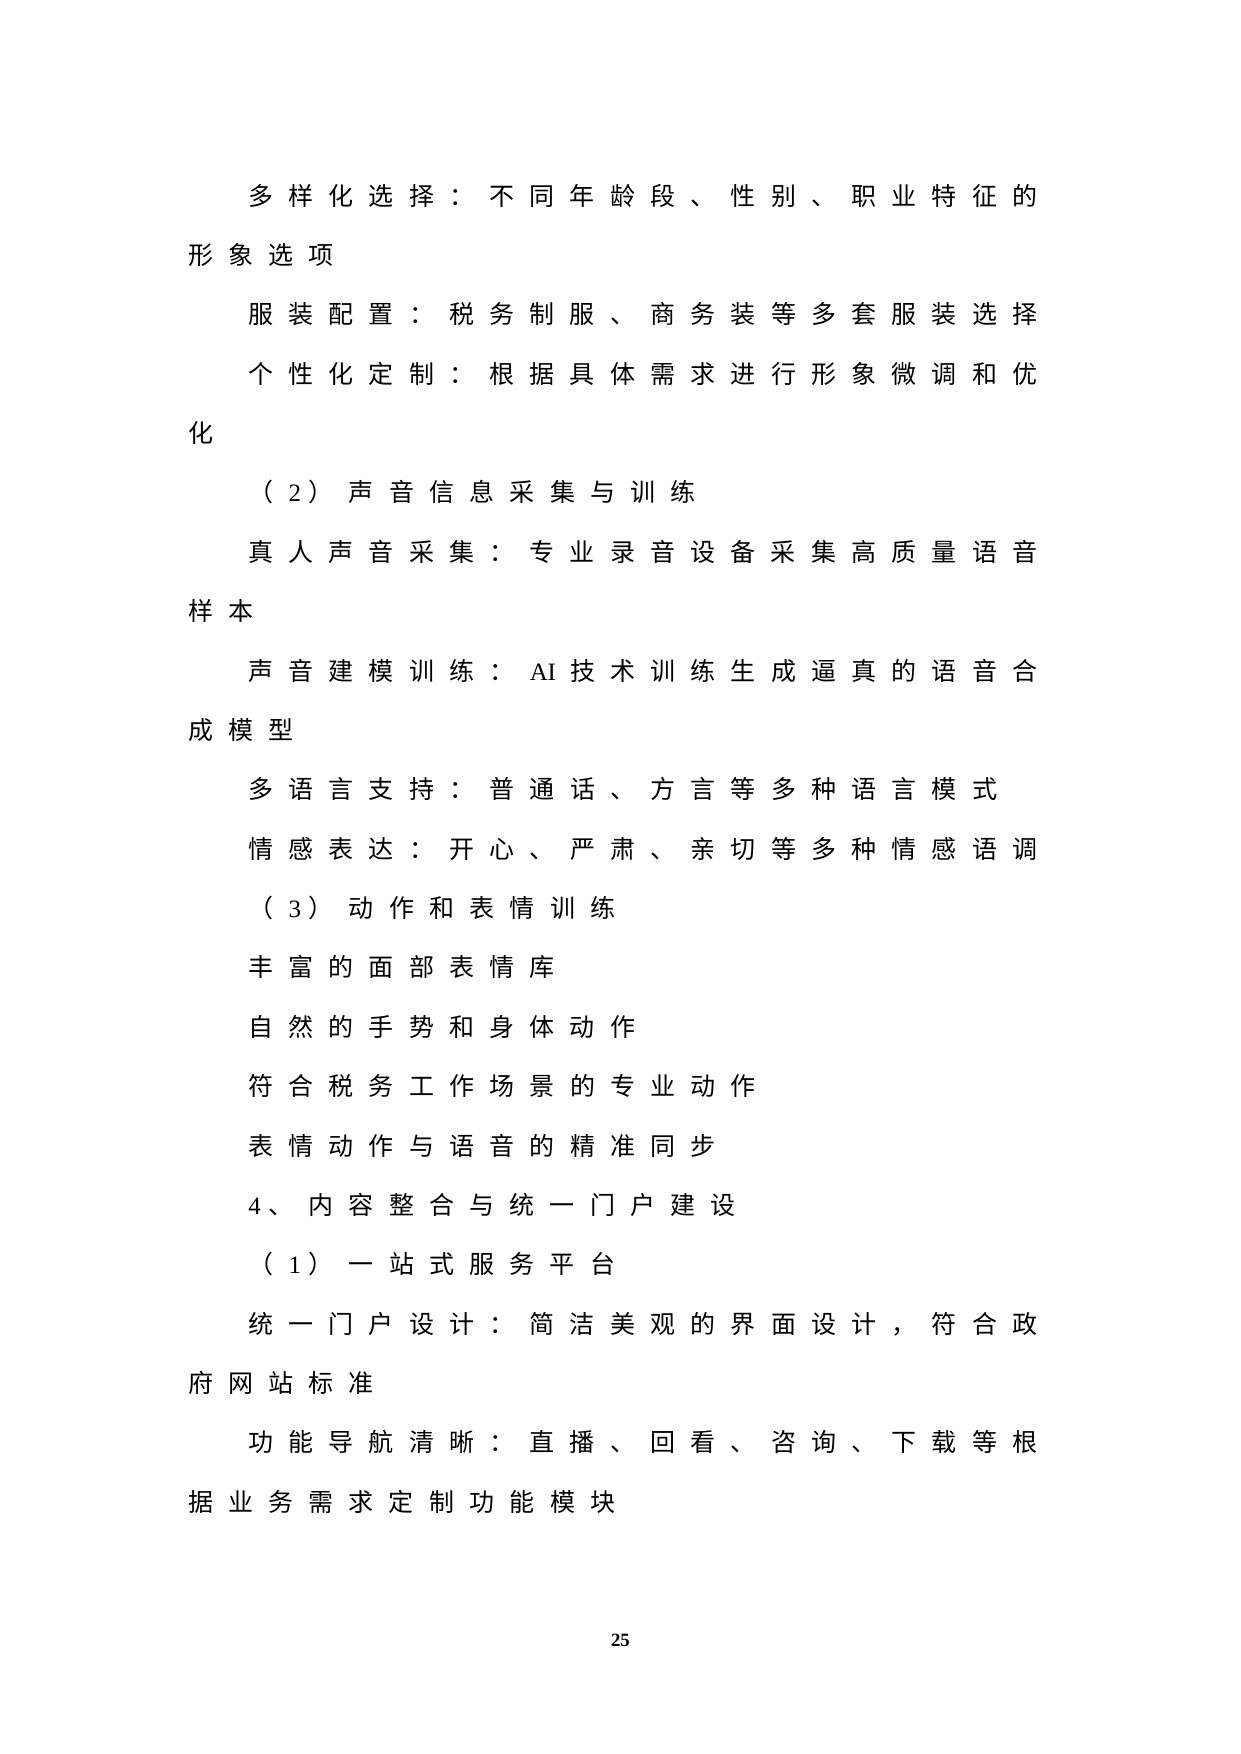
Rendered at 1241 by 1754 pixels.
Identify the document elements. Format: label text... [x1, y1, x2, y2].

text 情感表达：开心、严肃、亲切等多种情感语调 [188, 818, 1052, 877]
text 多样化选择：不同年龄段、性别、职业特征的形象选项 [188, 164, 1052, 283]
text 声音建模训练：AI技术训练生成逼真的语音合成模型 [188, 639, 1052, 758]
text 服装配置：税务制服、商务装等多套服装选择 [188, 283, 1052, 343]
text 4、内容整合与统一门户建设 [188, 1174, 1052, 1233]
text 功能导航清晰：直播、回看、咨询、下载等根据业务需求定制功能模块 [188, 1411, 1052, 1530]
text 符合税务工作场景的专业动作 [188, 1055, 1052, 1114]
text 丰富的面部表情库 [188, 936, 1052, 996]
text 自然的手势和身体动作 [188, 996, 1052, 1055]
text 真人声音采集：专业录音设备采集高质量语音样本 [188, 521, 1052, 639]
text （3）动作和表情训练 [188, 877, 1052, 936]
text 多语言支持：普通话、方言等多种语言模式 [188, 758, 1052, 818]
text 表情动作与语音的精准同步 [188, 1114, 1052, 1174]
text 统一门户设计：简洁美观的界面设计，符合政府网站标准 [188, 1293, 1052, 1411]
text （1）一站式服务平台 [188, 1233, 1052, 1293]
text 个性化定制：根据具体需求进行形象微调和优化 [188, 343, 1052, 461]
text （2）声音信息采集与训练 [188, 461, 1052, 521]
